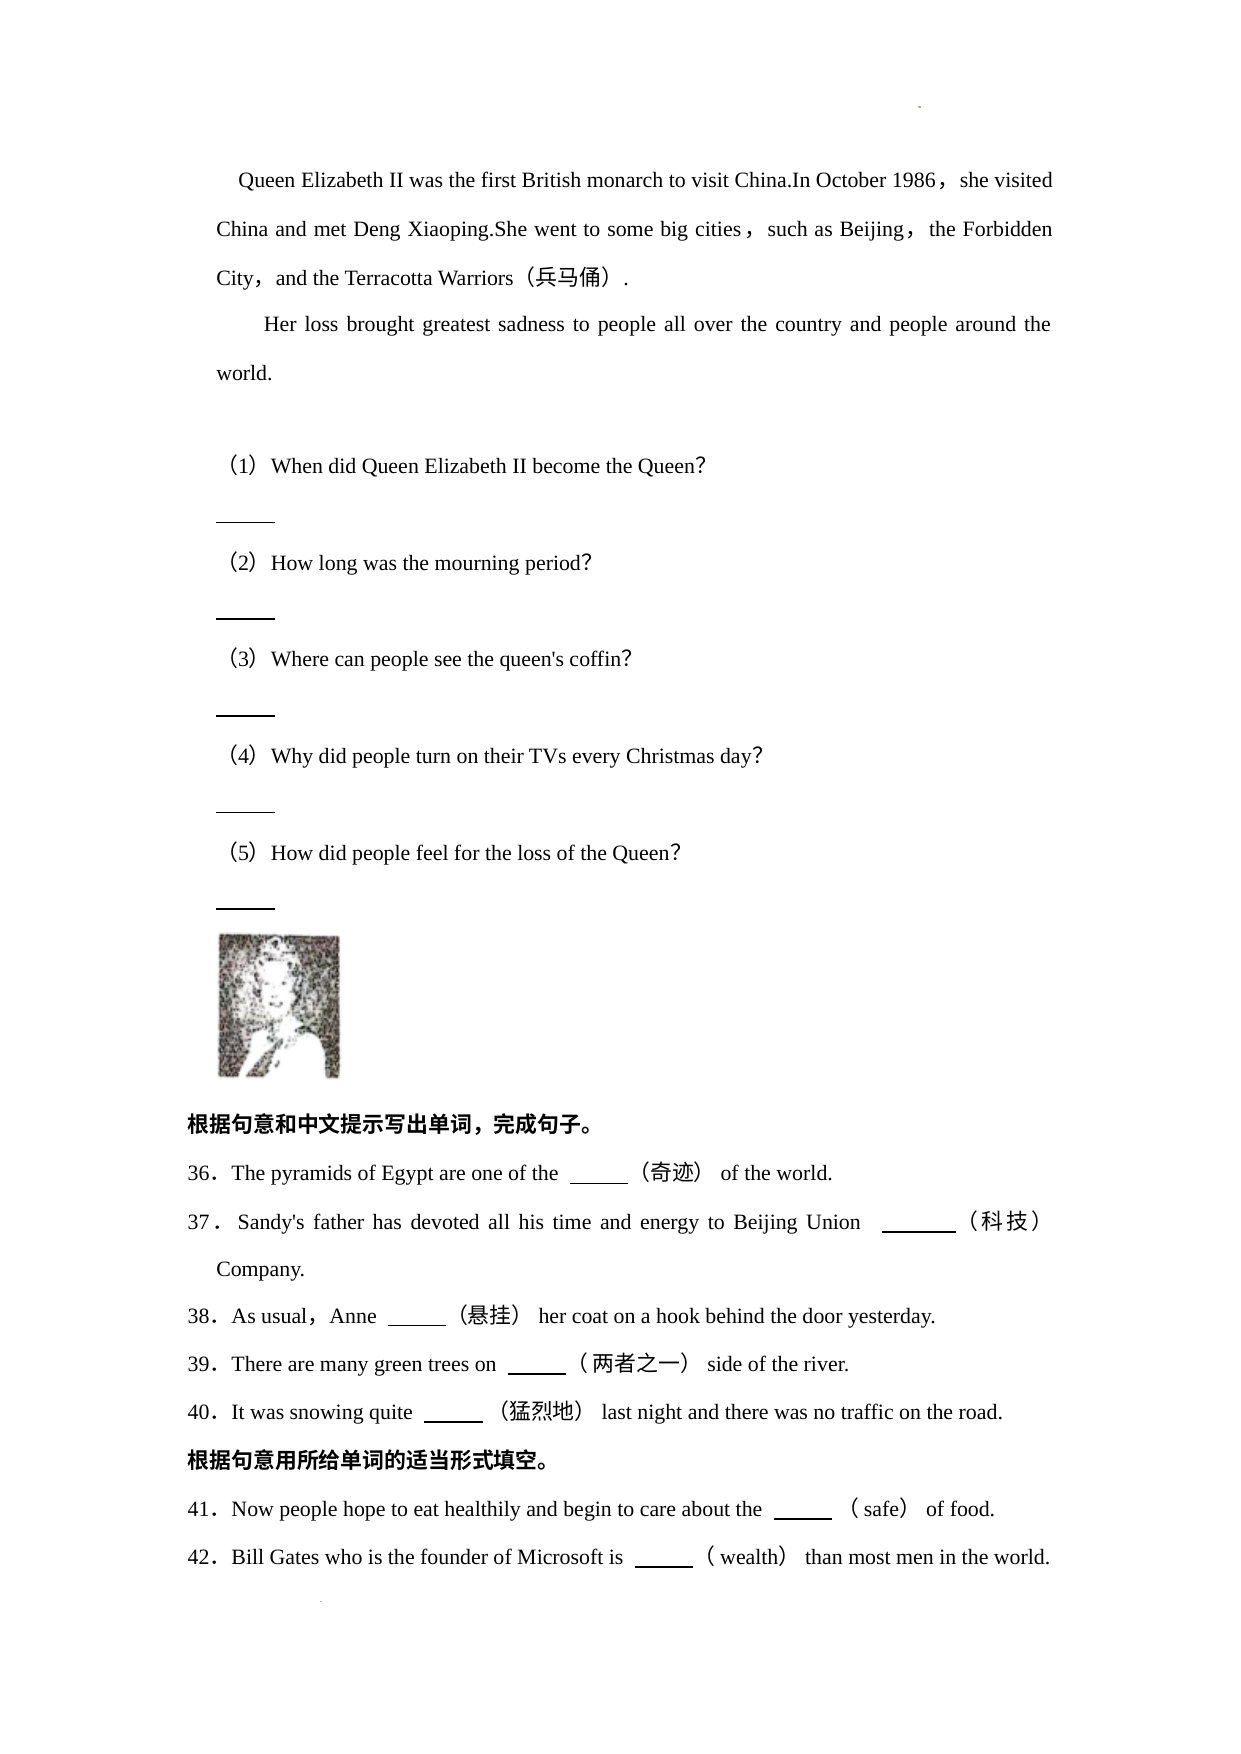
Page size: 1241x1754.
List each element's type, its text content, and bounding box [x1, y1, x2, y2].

text （3）Where can people see the queen's coffin？ [216, 641, 1053, 673]
text 根据句意用所给单词的适当形式填空。 [187, 1442, 1053, 1475]
text （5）How did people feel for the loss of the Queen？ [216, 834, 1053, 867]
text 根据句意和中文提示写出单词，完成句子。 [187, 1107, 1053, 1139]
text （2）How long was the mourning period？ [216, 544, 1053, 577]
picture [215, 930, 343, 1083]
text （1）When did Queen Elizabeth II become the Queen？ [216, 447, 1053, 480]
text 40．It was snowing quite （猛烈地） last night and there was no traffic on the road. [187, 1394, 1053, 1426]
text 41．Now people hope to eat healthily and begin to care about the （ safe） of food. [187, 1491, 1053, 1523]
text Her loss brought greatest sadness to people all over the country and people around the world. [216, 308, 1053, 389]
text 36．The pyramids of Egypt are one of the （奇迹） of the world. [187, 1155, 1053, 1187]
text 37．Sandy's father has devoted all his time and energy to Beijing Union （科技） Company. [187, 1203, 1053, 1284]
text Queen Elizabeth II was the first British monarch to visit China.In October 1986，she visited China and met Deng Xiaoping.She went to some big cities，such as Beijing，the Forbidden City，and the Terracotta Warriors（兵马俑）. [216, 162, 1053, 292]
text 39．There are many green trees on （ 两者之一） side of the river. [187, 1346, 1053, 1378]
text 38．As usual，Anne （悬挂） her coat on a hook behind the door yesterday. [187, 1297, 1053, 1330]
text （4）Why did people turn on their TVs every Christmas day？ [216, 737, 1053, 770]
text 42．Bill Gates who is the founder of Microsoft is （ wealth） than most men in the world. [187, 1539, 1053, 1571]
